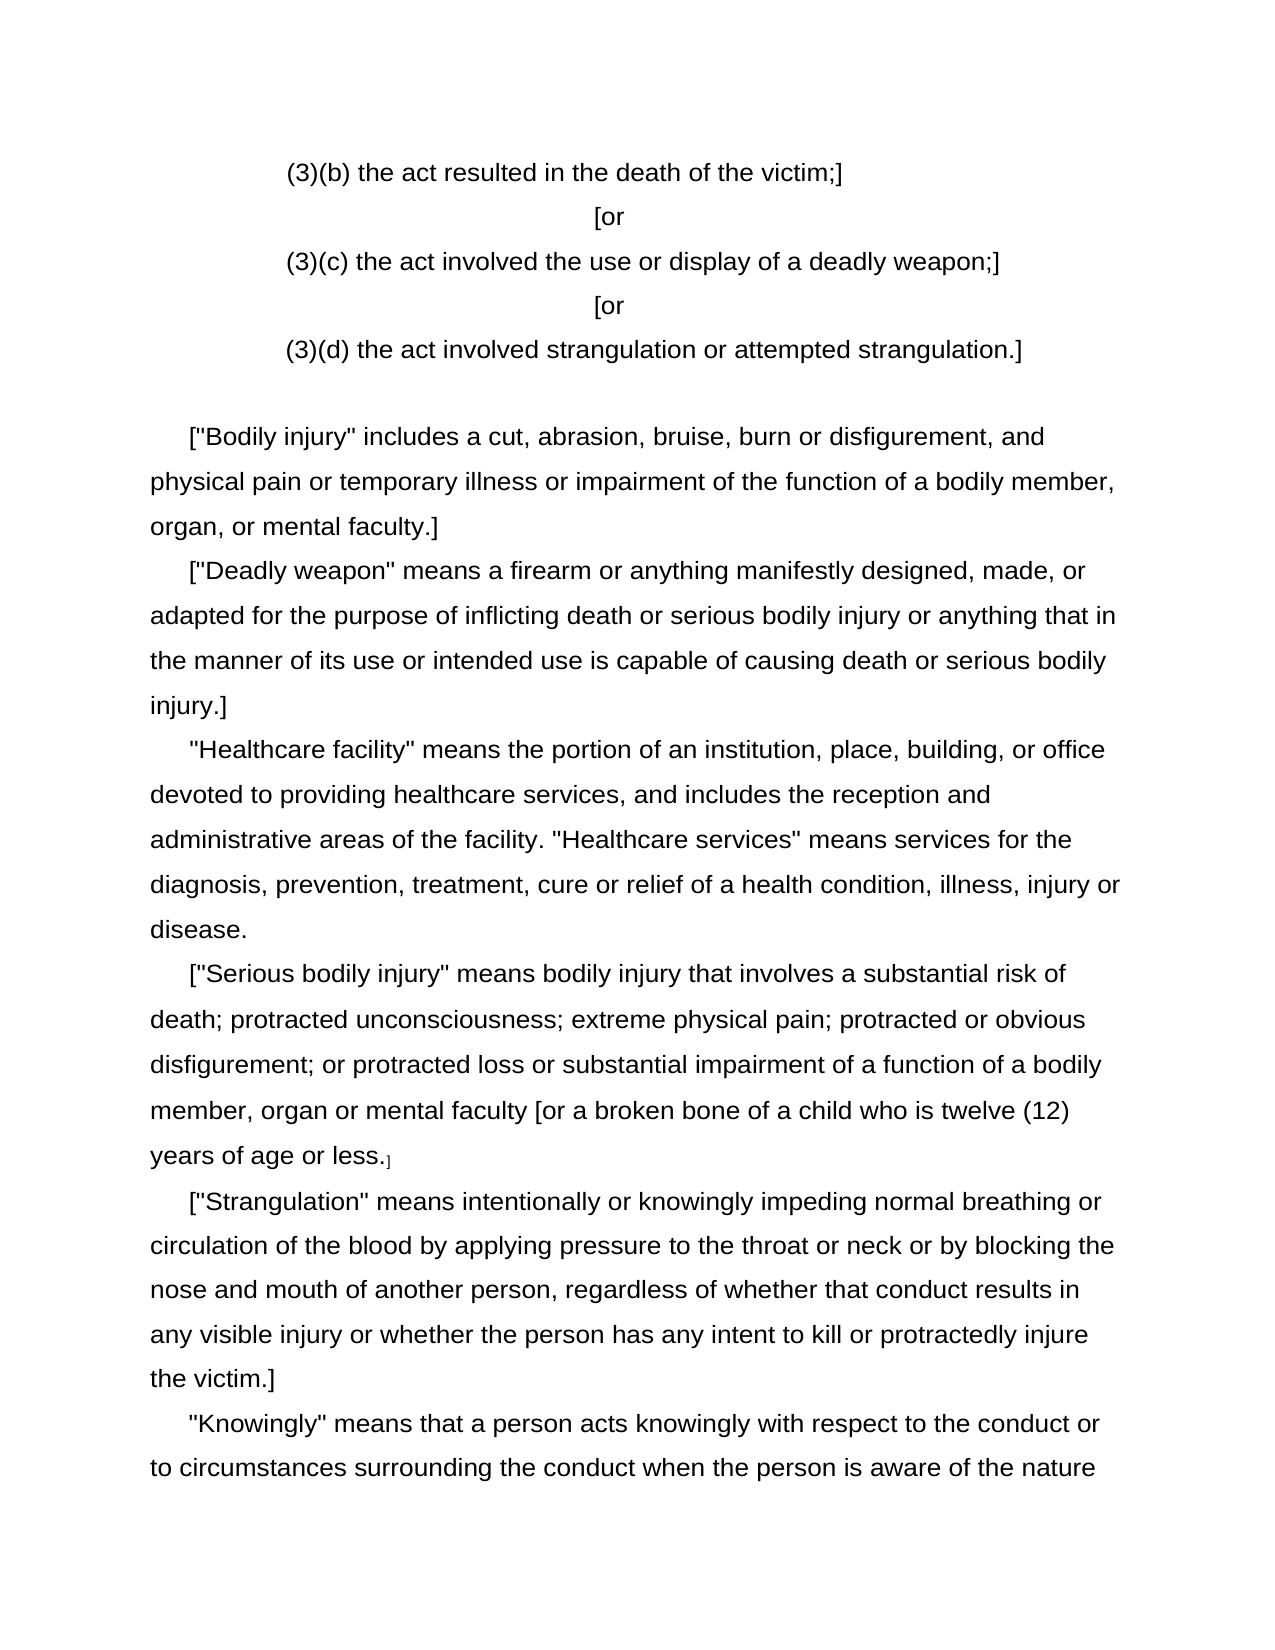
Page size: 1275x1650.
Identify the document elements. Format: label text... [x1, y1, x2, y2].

text "Healthcare facility" means the portion of an institution, place, building, or office devoted to providing healthcare services, and includes the reception and administrative areas of the facility. "Healthcare services" means services for the diagnosis, prevention, treatment, cure or relief of a health condition, illness, injury or disease. [150, 735, 1125, 943]
text ["Deadly weapon" means a firearm or anything manifestly designed, made, or adapted for the purpose of inflicting death or serious bodily injury or anything that in the manner of its use or intended use is capable of causing death or serious bodily injury.] [150, 556, 1125, 719]
text ["Serious bodily injury" means bodily injury that involves a substantial risk of death; protracted unconsciousness; extreme physical pain; protracted or obvious disfigurement; or protracted loss or substantial impairment of a function of a bodily member, organ or mental faculty [or a broken bone of a child who is twelve (12) years of age or less.] [150, 959, 1125, 1170]
text ["Bodily injury" includes a cut, abrasion, bruise, burn or disfigurement, and physical pain or temporary illness or impairment of the function of a bodily member, organ, or mental faculty.] [150, 422, 1125, 540]
text (3)(b) the act resulted in the death of the victim;] [286, 158, 1125, 187]
text [or [181, 202, 1037, 231]
text (3)(c) the act involved the use or display of a deadly weapon;] [286, 247, 1125, 275]
text (3)(d) the act involved strangulation or attempted strangulation.] [285, 335, 1125, 364]
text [150, 1409, 1125, 1482]
text ["Strangulation" means intentionally or knowingly impeding normal breathing or circulation of the blood by applying pressure to the throat or neck or by blocking the nose and mouth of another person, regardless of whether that conduct results in any visible injury or whether the person has any intent to kill or protractedly injure the victim.] [150, 1186, 1125, 1393]
text [or [181, 291, 1037, 319]
